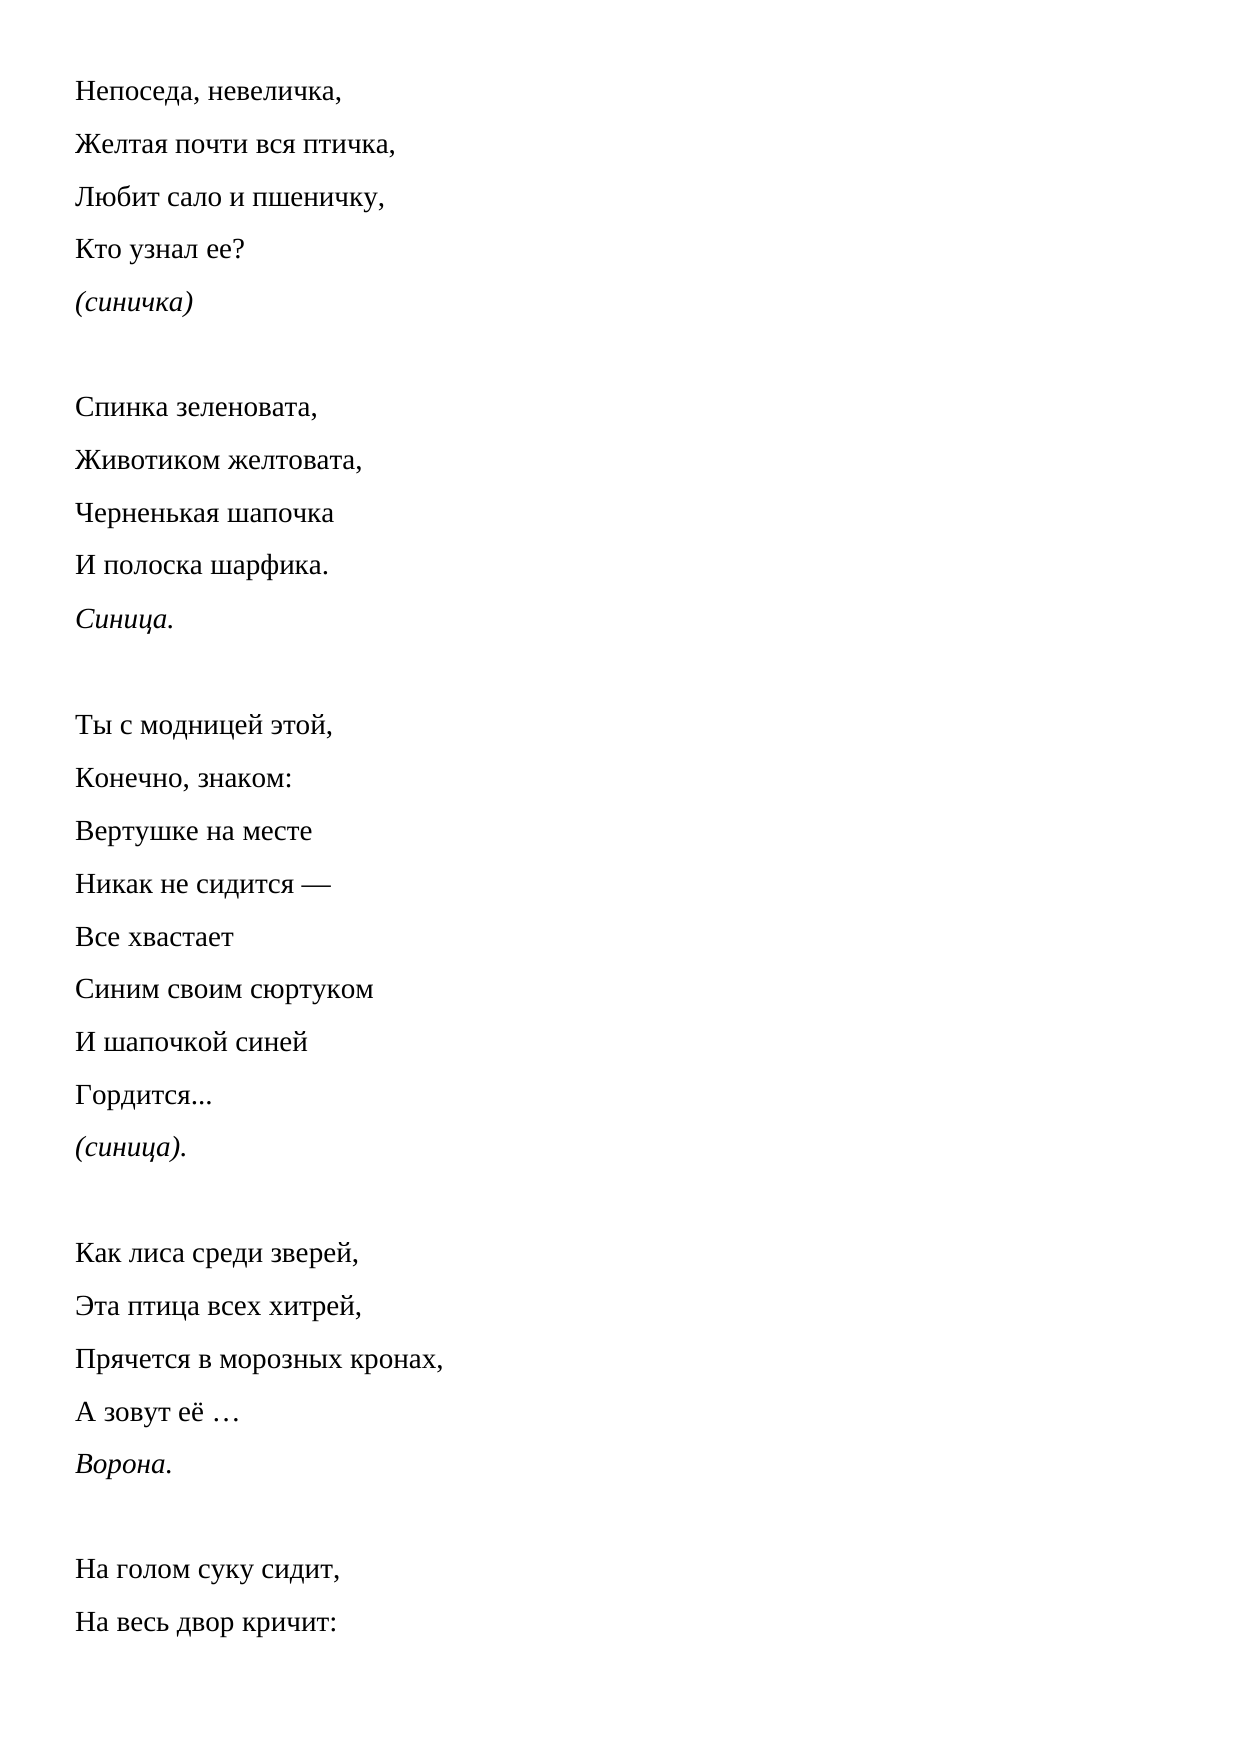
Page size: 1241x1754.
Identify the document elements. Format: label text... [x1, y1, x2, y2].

text На голом суку сидит, На весь двор кричит: [75, 1552, 342, 1638]
text Как лиса среди зверей, Эта птица всех хитрей, [75, 1235, 398, 1321]
text Ты с модницей этой, Конечно, знаком: Вертушке на месте Никак не сидится — Все хвастает [75, 707, 335, 952]
text Спинка зеленовата, Животиком желтовата, Черненькая шапочка [75, 389, 364, 529]
text И полоска шарфика. [75, 548, 1190, 581]
text Синица. [75, 601, 1190, 634]
text Прячется в морозных кронах, А зовут её … [75, 1341, 445, 1427]
text (синица). [75, 1130, 1190, 1163]
text Непоседа, невеличка, Желтая почти вся птичка, Любит сало и пшеничку, Кто узнал ее? [75, 73, 421, 265]
text Синим своим сюртуком И шапочкой синей Гордится... [75, 972, 374, 1111]
text Ворона. [75, 1447, 1190, 1480]
text (синичка) [75, 284, 1190, 318]
